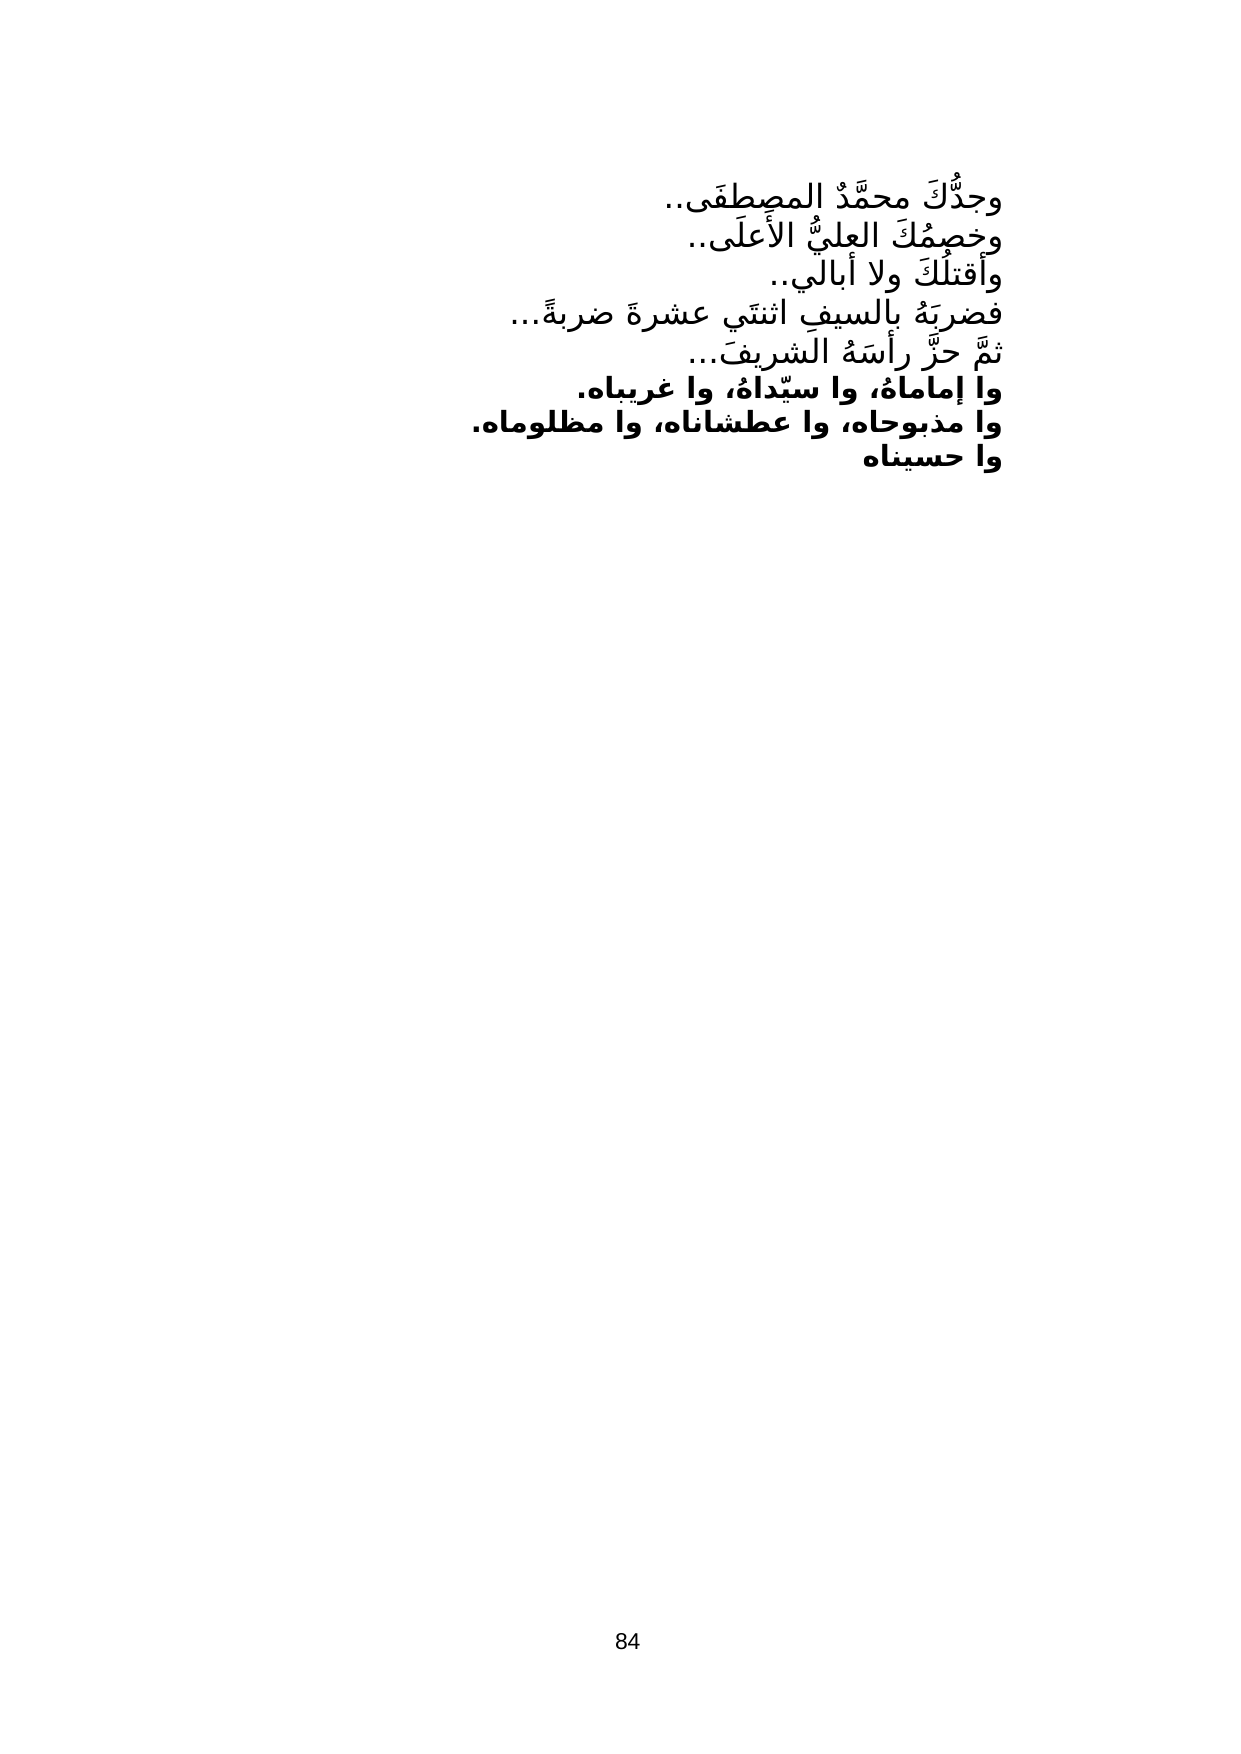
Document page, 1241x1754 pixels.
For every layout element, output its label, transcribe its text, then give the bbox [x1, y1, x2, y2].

text وأقتلُكَ ولا أبالي.. [222, 255, 1033, 294]
text فضربَهُ بالسيفِ اثنتَي عشرةَ ضربةً... [222, 294, 1033, 333]
text وخصمُكَ العليُّ الأَعلَى.. [222, 216, 1033, 255]
text وا حسيناه [222, 439, 1033, 473]
text وا مذبوحاه، وا عطشاناه، وا مظلوماه. [222, 405, 1033, 439]
text ثمَّ حزَّ رأسَهُ الشريفَ... [222, 333, 1033, 371]
text وا إماماهُ، وا سيّداهُ، وا غريباه. [222, 371, 1033, 405]
text وجدُّكَ محمَّدٌ المصطفَى.. [222, 177, 1033, 216]
